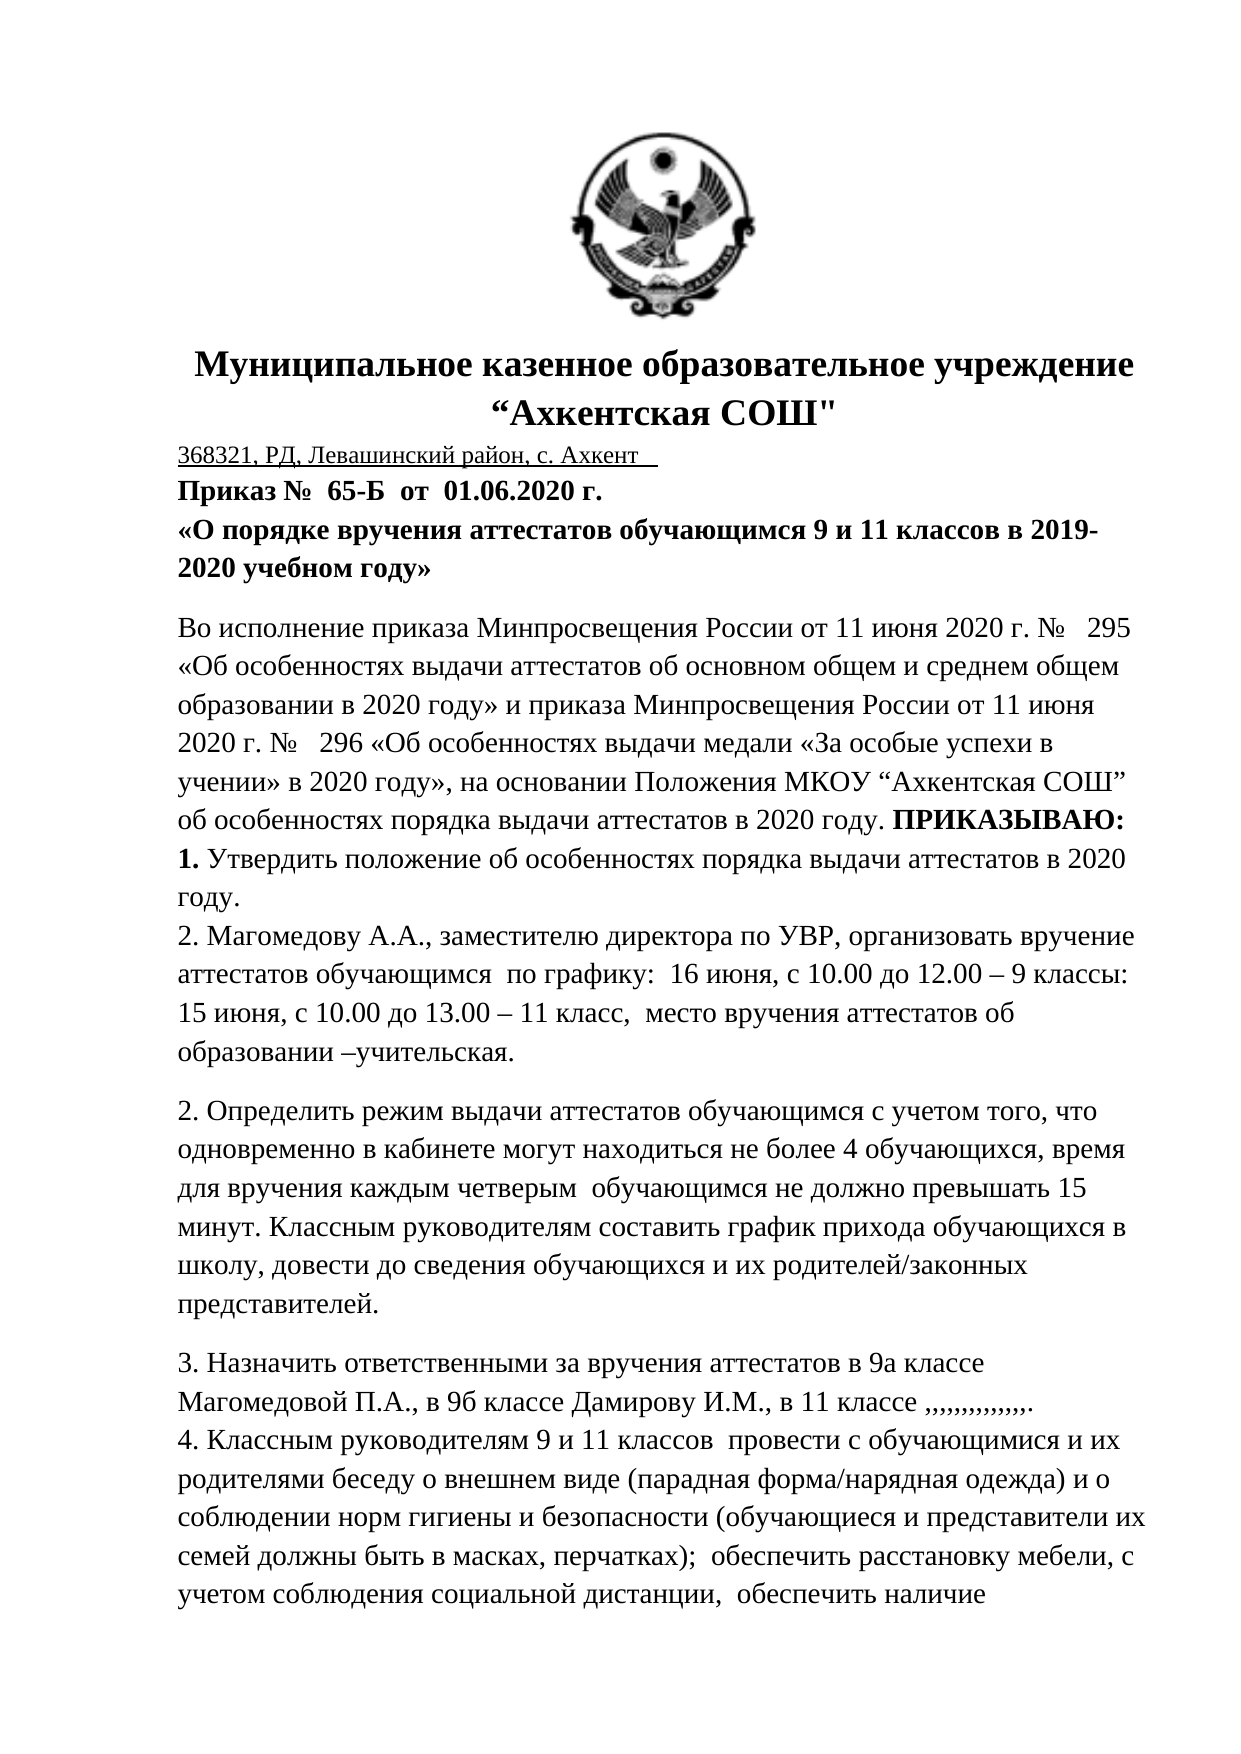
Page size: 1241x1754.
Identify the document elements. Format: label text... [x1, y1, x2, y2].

text Во исполнение приказа Минпросвещения России от 11 июня 2020 г. № 295 «Об особенностях выдачи аттестатов об основном общем и среднем общем образовании в 2020 году» и приказа Минпросвещения России от 11 июня 2020 г. № 296 «Об особенностях выдачи медали «За особые успехи в учении» в 2020 году», на основании Положения МКОУ “Ахкентская СОШ” об особенностях порядка выдачи аттестатов в 2020 году. ПРИКАЗЫВАЮ: 1. Утвердить положение об особенностях порядка выдачи аттестатов в 2020 году. 2. Магомедову А.А., заместителю директора по УВР, организовать вручение аттестатов обучающимся по графику: 16 июня, с 10.00 до 12.00 – 9 классы: 15 июня, с 10.00 до 13.00 – 11 класс, место вручения аттестатов об образовании –учительская. [177, 610, 1152, 1067]
text Приказ № 65-Б от 01.06.2020 г. [177, 473, 1152, 507]
text 2. Определить режим выдачи аттестатов обучающимся с учетом того, что одновременно в кабинете могут находиться не более 4 обучающихся, время для вручения каждым четверым обучающимся не должно превышать 15 минут. Классным руководителям составить график прихода обучающихся в школу, довести до сведения обучающихся и их родителей/законных представителей. [177, 1093, 1152, 1319]
text 368321, РД, Левашинский район, с. Ахкент [177, 440, 1152, 469]
text Муниципальное казенное образовательное учреждение “Ахкентская СОШ" [177, 341, 1152, 434]
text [177, 1345, 1152, 1610]
text «О порядке вручения аттестатов обучающимся 9 и 11 классов в 2019-2020 учебном году» [177, 512, 1152, 584]
